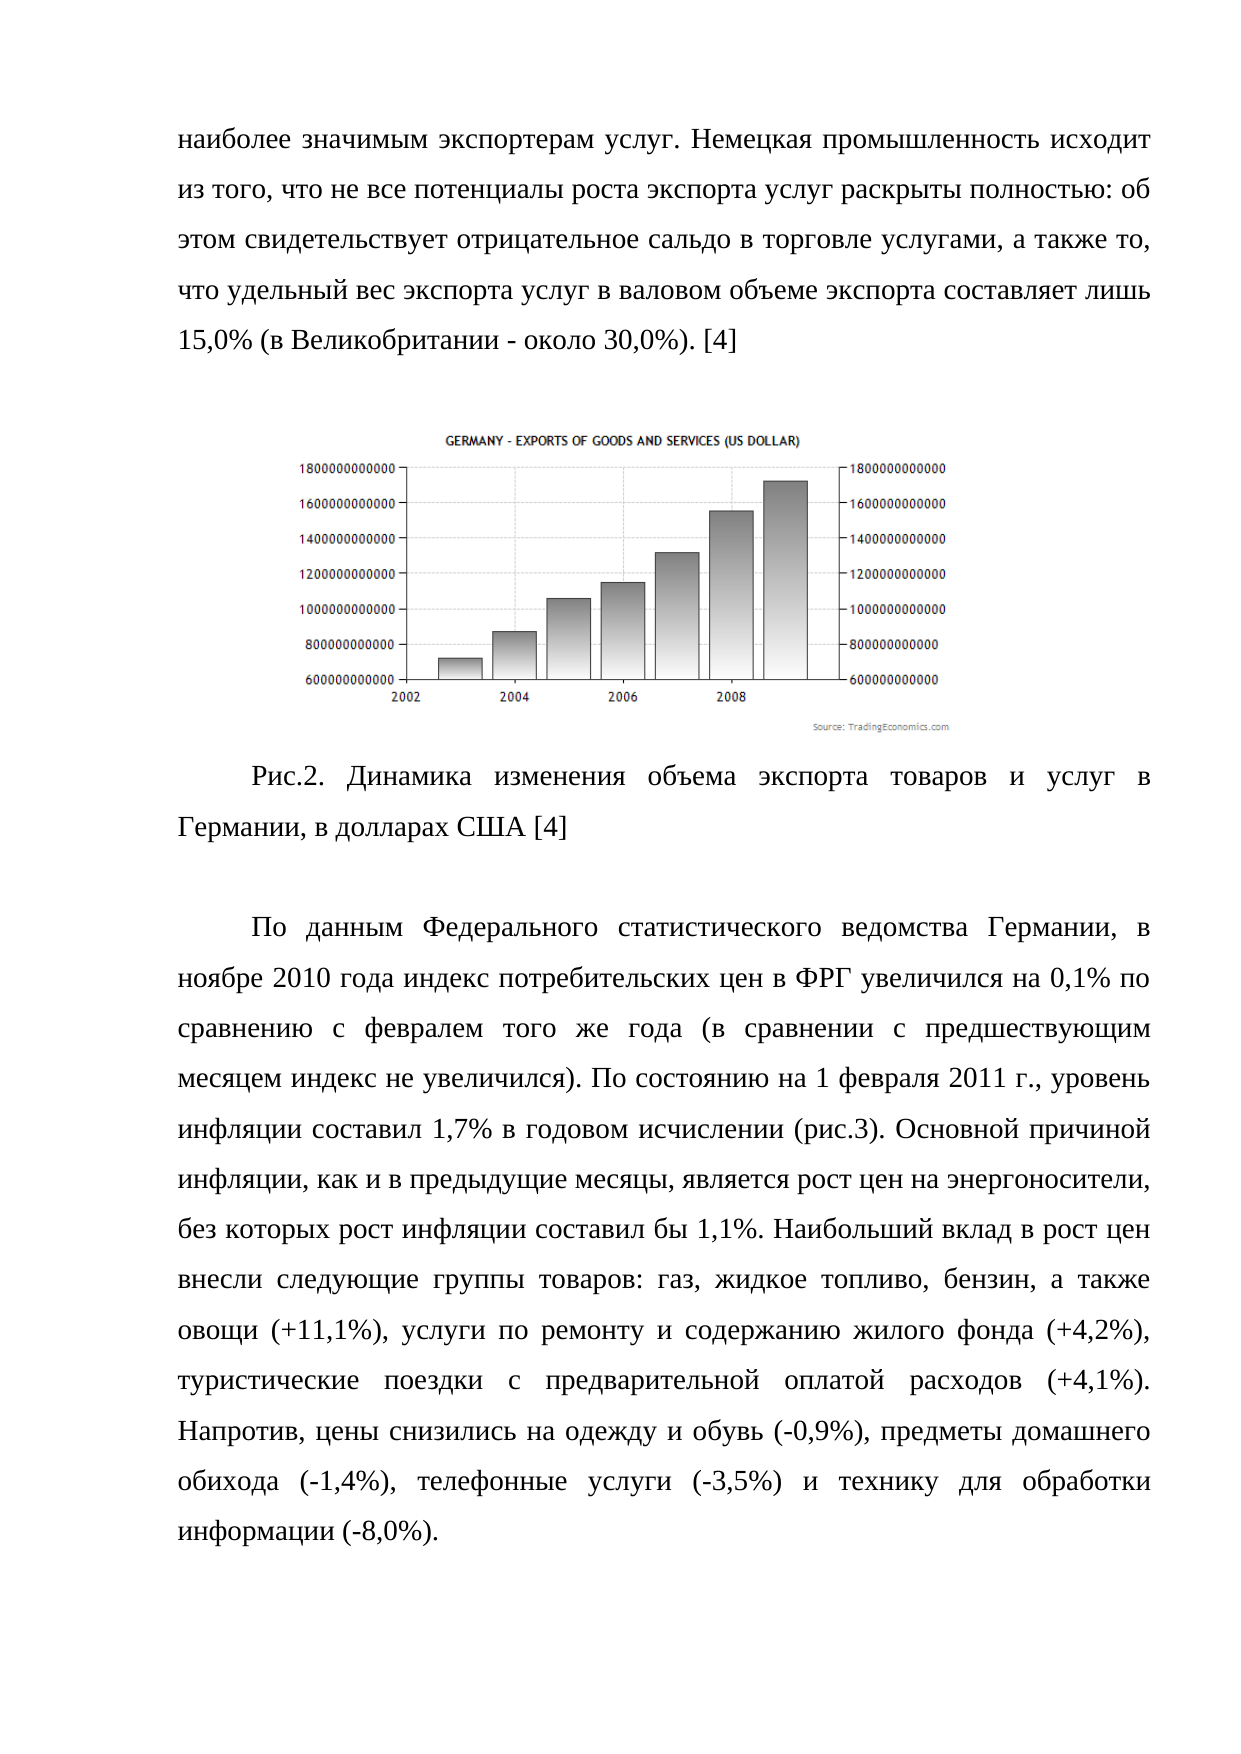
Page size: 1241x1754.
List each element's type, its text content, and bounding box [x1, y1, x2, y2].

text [177, 121, 1152, 356]
text Рис.2. Динамика изменения объема экспорта товаров и услуг в Германии, в долларах США [4] [177, 758, 1152, 842]
text По данным Федерального статистического ведомства Германии, в ноябре 2010 года индекс потребительских цен в ФРГ увеличился на 0,1% по сравнению с февралем того же года (в сравнении с предшествующим месяцем индекс не увеличился). По состоянию на 1 февраля ., уровень инфляции составил 1,7% в годовом исчислении (рис.3). Основной причиной инфляции, как и в предыдущие месяцы, является рост цен на энергоносители, без которых рост инфляции составил бы 1,1%. Наибольший вклад в рост цен внесли следующие группы товаров: газ, жидкое топливо, бензин, а также овощи (+11,1%), услуги по ремонту и содержанию жилого фонда (+4,2%), туристические поездки с предварительной оплатой расходов (+4,1%). Напротив, цены снизились на одежду и обувь (-0,9%), предметы домашнего обихода (-1,4%), телефонные услуги (-3,5%) и технику для обработки информации (-8,0%). [177, 909, 1152, 1547]
picture [251, 422, 995, 742]
